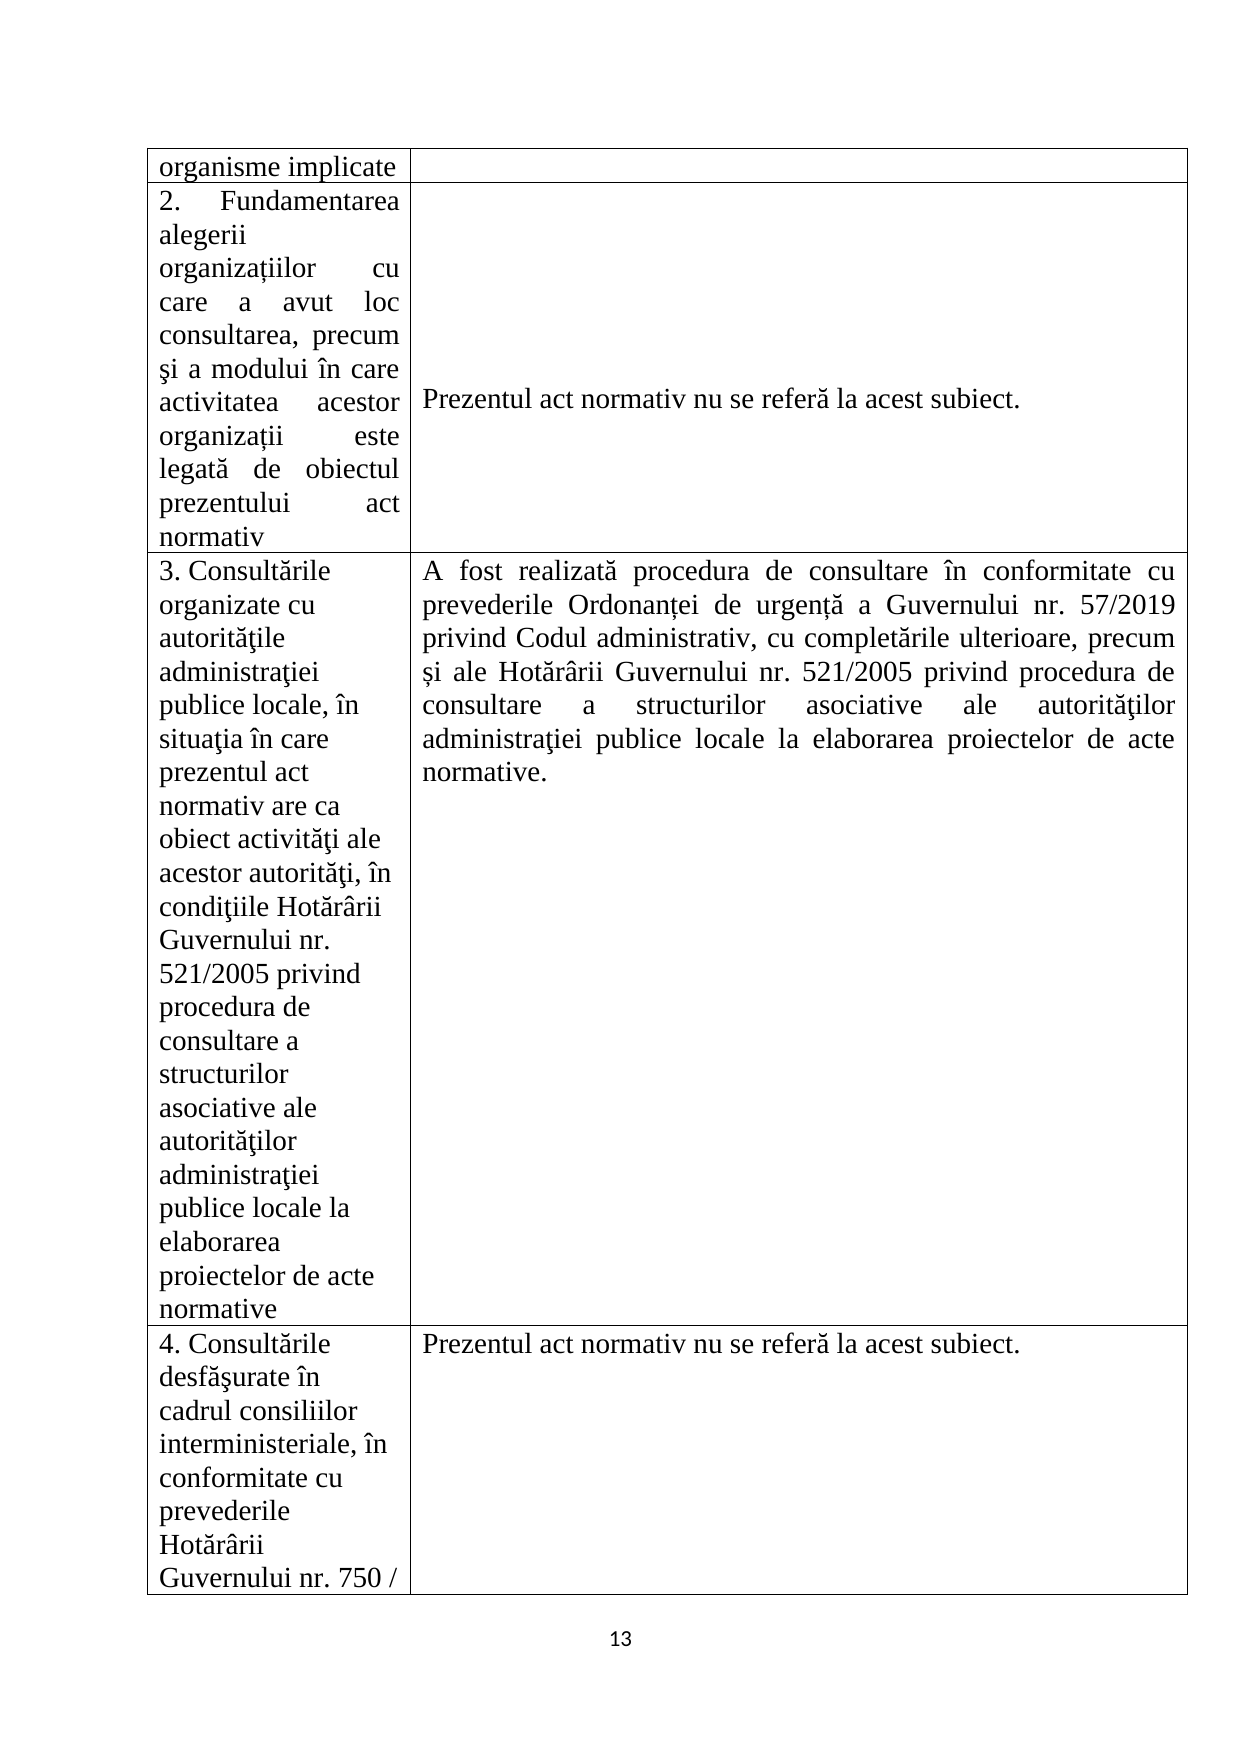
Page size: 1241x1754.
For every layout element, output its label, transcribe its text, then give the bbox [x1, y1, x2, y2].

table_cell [411, 149, 1187, 182]
table_cell 3. Consultările organizate cu autorităţile administraţiei publice locale, în situaţia în care prezentul act normativ are ca obiect activităţi ale acestor autorităţi, în condiţiile Hotărârii Guvernului nr. 521/2005 privind procedura de consultare a structurilor asociative ale autorităţilor administraţiei publice locale la elaborarea proiectelor de acte normative [148, 553, 410, 1325]
table_cell 2. Fundamentarea alegerii organizațiilor cu care a avut loc consultarea, precum şi a modului în care activitatea acestor organizații este legată de obiectul prezentului act normativ [148, 183, 410, 552]
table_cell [411, 1326, 1187, 1594]
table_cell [148, 149, 410, 182]
table_cell A fost realizată procedura de consultare în conformitate cu prevederile Ordonanței de urgență a Guvernului nr. 57/2019 privind Codul administrativ, cu completările ulterioare, precum și ale Hotărârii Guvernului nr. 521/2005 privind procedura de consultare a structurilor asociative ale autorităţilor administraţiei publice locale la elaborarea proiectelor de acte normative. [411, 553, 1187, 1325]
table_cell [148, 1326, 410, 1594]
table_cell Prezentul act normativ nu se referă la acest subiect. [411, 183, 1187, 552]
